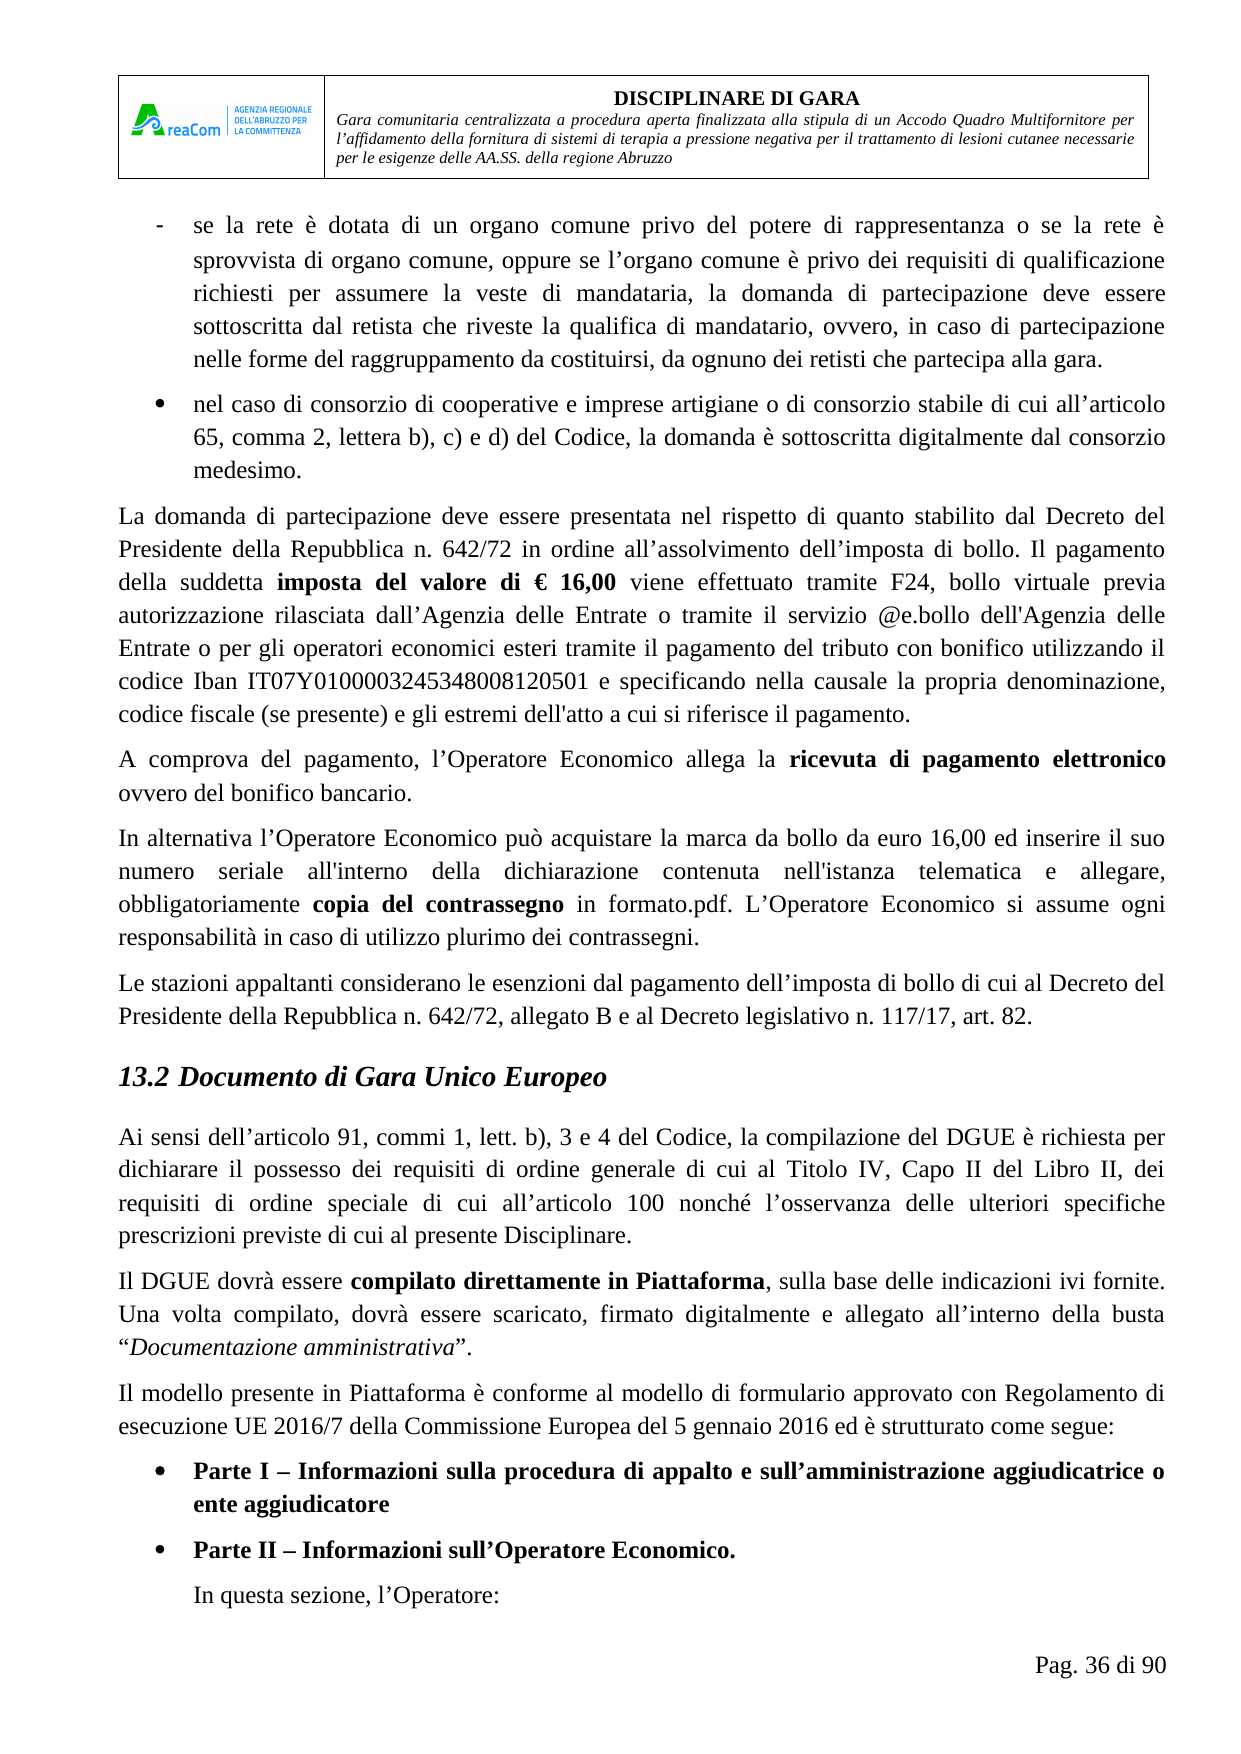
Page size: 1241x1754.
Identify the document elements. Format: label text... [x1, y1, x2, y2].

text Ai sensi dell’articolo 91, commi 1, lett. b), 3 e 4 del Codice, la compilazione del DGUE è richiesta per dichiarare il possesso dei requisiti di ordine generale di cui al Titolo IV, Capo II del Libro II, dei requisiti di ordine speciale di cui all’articolo 100 nonché l’osservanza delle ulteriori specifiche prescrizioni previste di cui al presente Disciplinare. [118, 1122, 1167, 1249]
list Parte I – Informazioni sulla procedura di appalto e sull’amministrazione aggiudicatrice o ente aggiudicatore [156, 1456, 1167, 1518]
list Parte II – Informazioni sull’Operatore Economico. [156, 1535, 1167, 1563]
list se la rete è dotata di un organo comune privo del potere di rappresentanza o se la rete è sprovvista di organo comune, oppure se l’organo comune è privo dei requisiti di qualificazione richiesti per assumere la veste di mandataria, la domanda di partecipazione deve essere sottoscritta dal retista che riveste la qualifica di mandatario, ovvero, in caso di partecipazione nelle forme del raggruppamento da costituirsi, da ognuno dei retisti che partecipa alla gara. [156, 206, 1167, 373]
text La domanda di partecipazione deve essere presentata nel rispetto di quanto stabilito dal Decreto del Presidente della Repubblica n. 642/72 in ordine all’assolvimento dell’imposta di bollo. Il pagamento della suddetta imposta del valore di € 16,00 viene effettuato tramite F24, bollo virtuale previa autorizzazione rilasciata dall’Agenzia delle Entrate o tramite il servizio @e.bollo dell'Agenzia delle Entrate o per gli operatori economici esteri tramite il pagamento del tributo con bonifico utilizzando il codice Iban IT07Y0100003245348008120501 e specificando nella causale la propria denominazione, codice fiscale (se presente) e gli estremi dell'atto a cui si riferisce il pagamento. [118, 501, 1167, 728]
text In alternativa l’Operatore Economico può acquistare la marca da bollo da euro 16,00 ed inserire il suo numero seriale all'interno della dichiarazione contenuta nell'istanza telematica e allegare, obbligatoriamente copia del contrassegno in formato.pdf. L’Operatore Economico si assume ogni responsabilità in caso di utilizzo plurimo dei contrassegni. [118, 823, 1167, 951]
list nel caso di consorzio di cooperative e imprese artigiane o di consorzio stabile di cui all’articolo 65, comma 2, lettera b), c) e d) del Codice, la domanda è sottoscritta digitalmente dal consorzio medesimo. [156, 389, 1167, 484]
subtitle Documento di Gara Unico Europeo [118, 1059, 1167, 1092]
list In questa sezione, l’Operatore: [193, 1580, 1167, 1609]
text A comprova del pagamento, l’Operatore Economico allega la ricevuta di pagamento elettronico ovvero del bonifico bancario. [118, 744, 1167, 806]
text Il DGUE dovrà essere compilato direttamente in Piattaforma, sulla base delle indicazioni ivi fornite. Una volta compilato, dovrà essere scaricato, firmato digitalmente e allegato all’interno della busta “Documentazione amministrativa”. [118, 1266, 1167, 1361]
picture [129, 102, 314, 138]
text Il modello presente in Piattaforma è conforme al modello di formulario approvato con Regolamento di esecuzione UE 2016/7 della Commissione Europea del 5 gennaio 2016 ed è strutturato come segue: [118, 1378, 1167, 1439]
text Le stazioni appaltanti considerano le esenzioni dal pagamento dell’imposta di bollo di cui al Decreto del Presidente della Repubblica n. 642/72, allegato B e al Decreto legislativo n. 117/17, art. 82. [118, 968, 1167, 1029]
